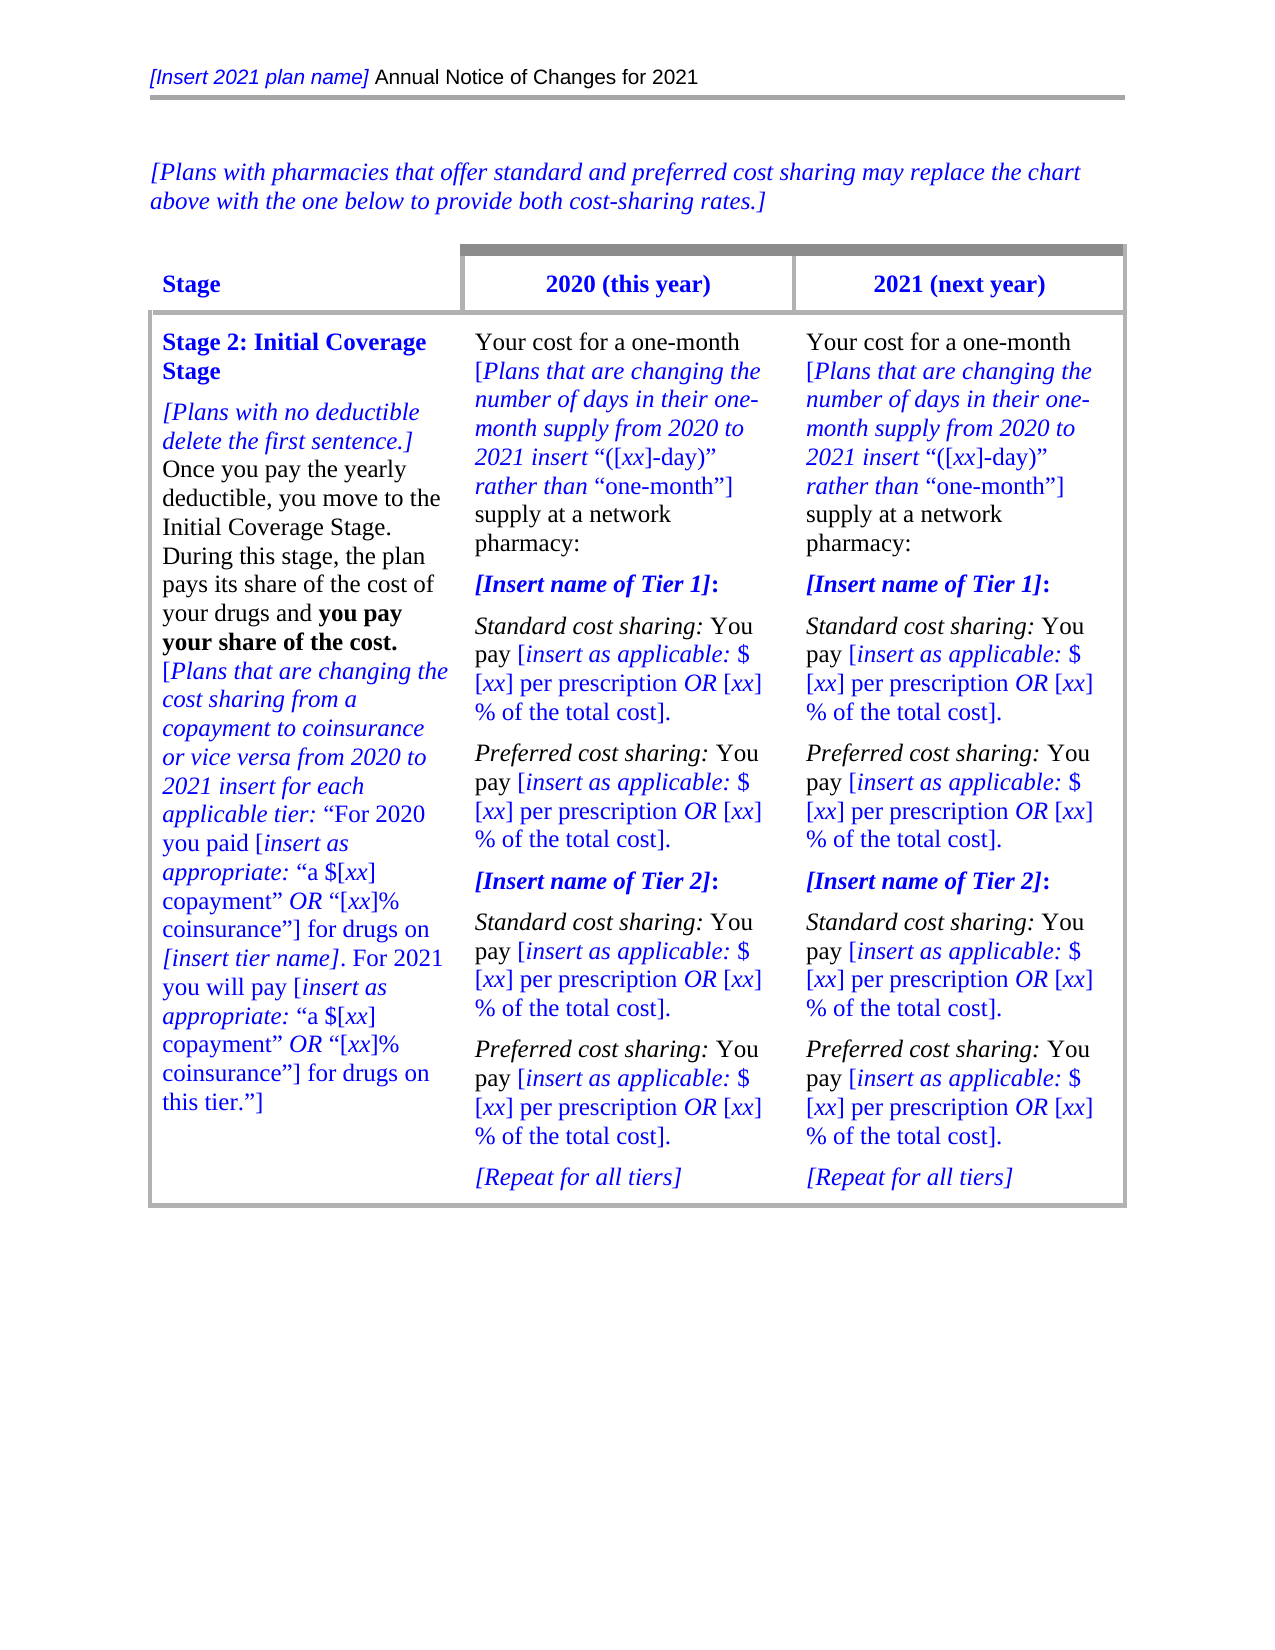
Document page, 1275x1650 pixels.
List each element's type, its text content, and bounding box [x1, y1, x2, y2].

table_cell Your cost for a one-month [Plans that are changing the number of days in their one-month supply from 2020 to 2021 insert “([xx]-day)” rather than “one-month”] supply at a network pharmacy: [Insert name of Tier 1]: Standard cost sharing: You pay [insert as applicable: $[xx] per prescription OR [xx]% of the total cost]. Preferred cost sharing: You pay [insert as applicable: $[xx] per prescription OR [xx]% of the total cost]. [Insert name of Tier 2]: Standard cost sharing: You pay [insert as applicable: $[xx] per prescription OR [xx]% of the total cost]. Preferred cost sharing: You pay [insert as applicable: $[xx] per prescription OR [xx]% of the total cost]. [Repeat for all tiers] [794, 315, 1123, 1203]
table_cell Your cost for a one-month [Plans that are changing the number of days in their one-month supply from 2020 to 2021 insert “([xx]-day)” rather than “one-month”] supply at a network pharmacy: [Insert name of Tier 1]: Standard cost sharing: You pay [insert as applicable: $[xx] per prescription OR [xx]% of the total cost]. Preferred cost sharing: You pay [insert as applicable: $[xx] per prescription OR [xx]% of the total cost]. [Insert name of Tier 2]: Standard cost sharing: You pay [insert as applicable: $[xx] per prescription OR [xx]% of the total cost]. Preferred cost sharing: You pay [insert as applicable: $[xx] per prescription OR [xx]% of the total cost]. [Repeat for all tiers] [463, 315, 794, 1203]
table_header Stage [150, 244, 460, 310]
table_header 2021 (next year) [796, 256, 1123, 310]
table_cell Stage 2: Initial Coverage Stage [Plans with no deductible delete the first sentence.] Once you pay the yearly deductible, you move to the Initial Coverage Stage. During this stage, the plan pays its share of the cost of your drugs and you pay your share of the cost. [Plans that are changing the cost sharing from a copayment to coinsurance or vice versa from 2020 to 2021 insert for each applicable tier: “For 2020 you paid [insert as appropriate: “a $[xx] copayment” OR “[xx]% coinsurance”] for drugs on [insert tier name]. For 2021 you will pay [insert as appropriate: “a $[xx] copayment” OR “[xx]% coinsurance”] for drugs on this tier.”] [152, 311, 463, 1203]
text [Plans with pharmacies that offer standard and preferred cost sharing may replace the chart above with the one below to provide both cost-sharing rates.] [150, 157, 1125, 214]
table_header 2020 (this year) [465, 256, 792, 310]
